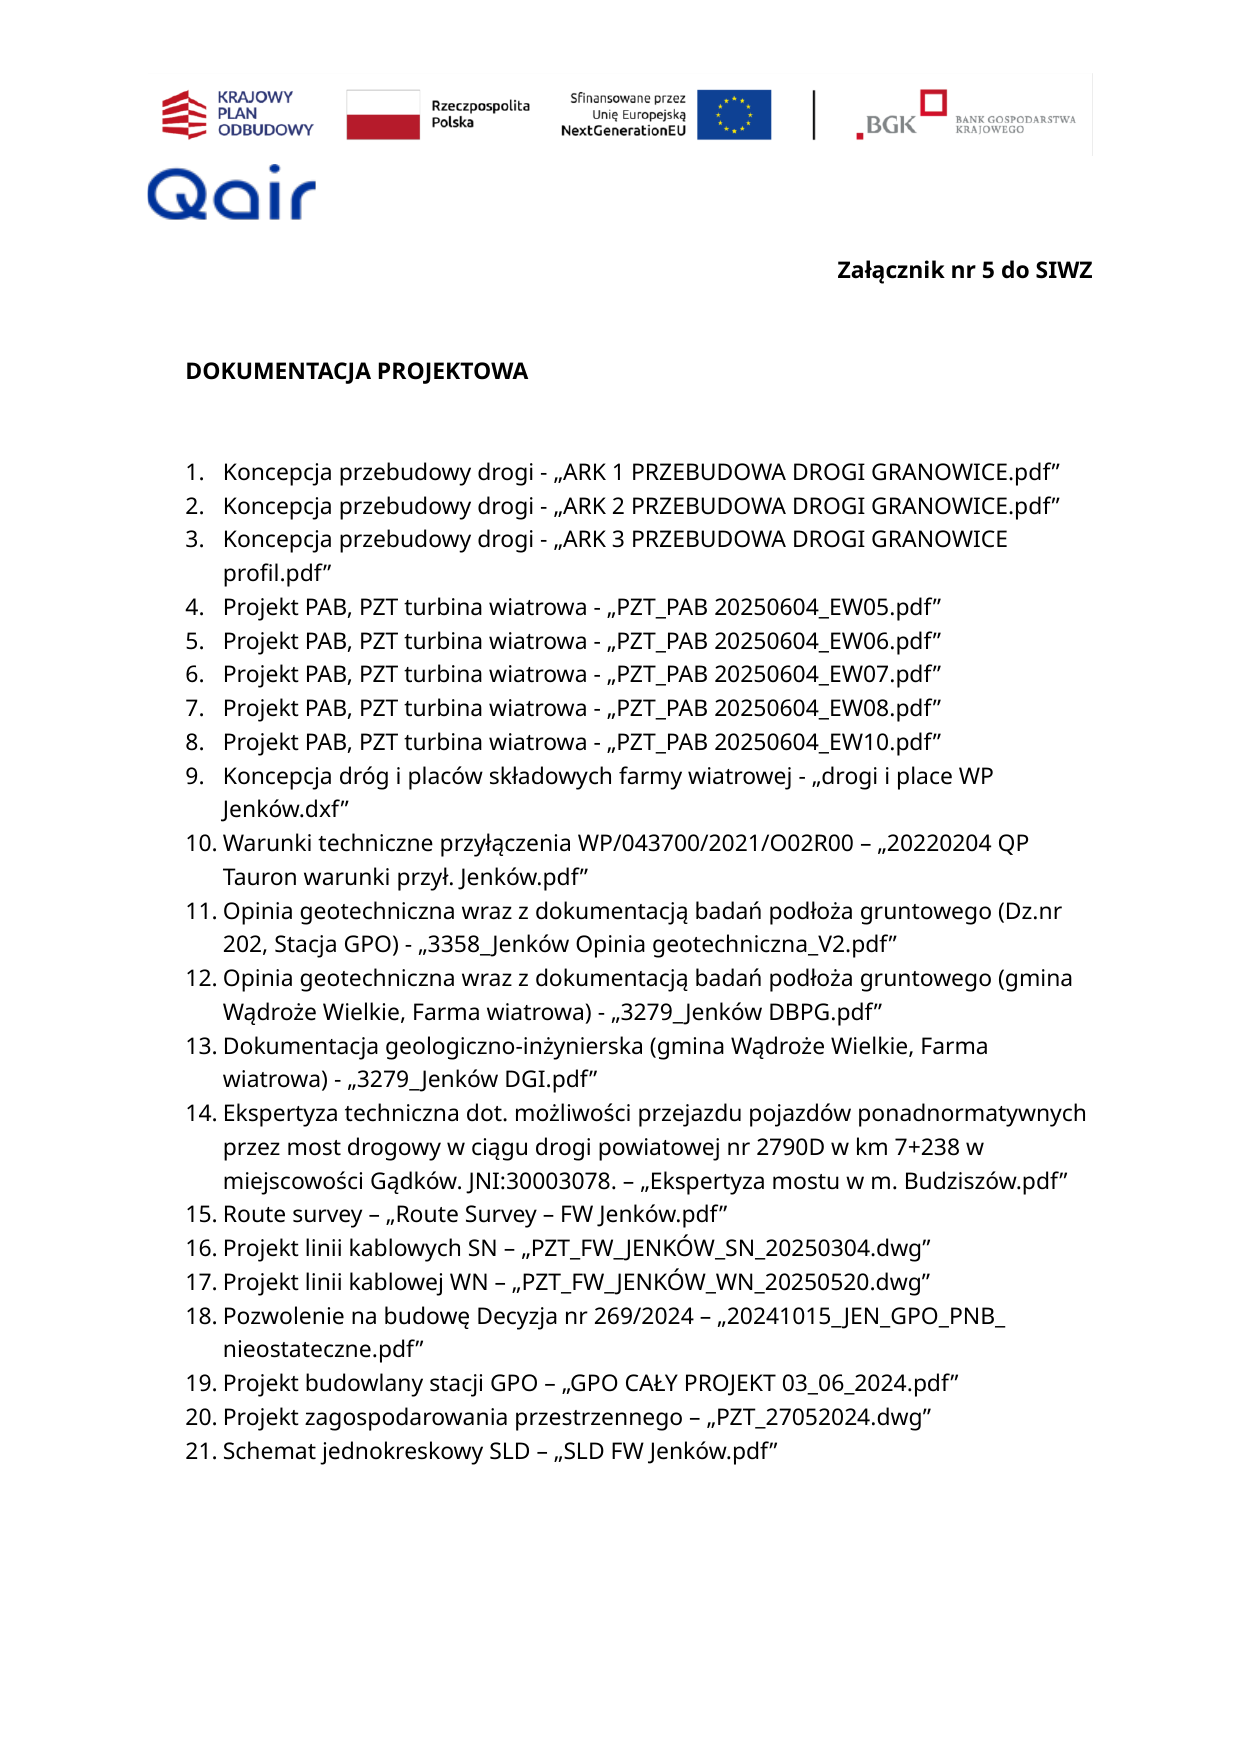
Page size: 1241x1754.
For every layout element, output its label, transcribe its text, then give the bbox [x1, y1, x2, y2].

list Opinia geotechniczna wraz z dokumentacją badań podłoża gruntowego (gmina Wądroże Wielkie, Farma wiatrowa) - „3279_Jenków DBPG.pdf” [185, 962, 1093, 1027]
list Koncepcja dróg i placów składowych farmy wiatrowej - „drogi i place WP Jenków.dxf” [185, 759, 1093, 824]
list Projekt PAB, PZT turbina wiatrowa - „PZT_PAB 20250604_EW08.pdf” [185, 692, 1093, 723]
list Projekt PAB, PZT turbina wiatrowa - „PZT_PAB 20250604_EW07.pdf” [185, 658, 1093, 689]
list Opinia geotechniczna wraz z dokumentacją badań podłoża gruntowego (Dz.nr 202, Stacja GPO) - „3358_Jenków Opinia geotechniczna_V2.pdf” [185, 894, 1093, 959]
list Warunki techniczne przyłączenia WP/043700/2021/O02R00 – „20220204 QP Tauron warunki przył. Jenków.pdf” [185, 827, 1093, 892]
list Schemat jednokreskowy SLD – „SLD FW Jenków.pdf” [185, 1434, 1093, 1466]
list Route survey – „Route Survey – FW Jenków.pdf” [185, 1198, 1093, 1229]
list Projekt PAB, PZT turbina wiatrowa - „PZT_PAB 20250604_EW06.pdf” [185, 624, 1093, 656]
list Koncepcja przebudowy drogi - „ARK 2 PRZEBUDOWA DROGI GRANOWICE.pdf” [185, 489, 1093, 521]
list Projekt budowlany stacji GPO – „GPO CAŁY PROJEKT 03_06_2024.pdf” [185, 1367, 1093, 1398]
list Dokumentacja geologiczno-inżynierska (gmina Wądroże Wielkie, Farma wiatrowa) - „3279_Jenków DGI.pdf” [185, 1029, 1093, 1094]
list Koncepcja przebudowy drogi - „ARK 3 PRZEBUDOWA DROGI GRANOWICE profil.pdf” [185, 523, 1093, 588]
list Ekspertyza techniczna dot. możliwości przejazdu pojazdów ponadnormatywnych przez most drogowy w ciągu drogi powiatowej nr 2790D w km 7+238 w miejscowości Gądków. JNI:30003078. – „Ekspertyza mostu w m. Budziszów.pdf” [185, 1097, 1093, 1196]
list Koncepcja przebudowy drogi - „ARK 1 PRZEBUDOWA DROGI GRANOWICE.pdf” [185, 456, 1093, 487]
list Projekt PAB, PZT turbina wiatrowa - „PZT_PAB 20250604_EW05.pdf” [185, 591, 1093, 622]
list Projekt linii kablowej WN – „PZT_FW_JENKÓW_WN_20250520.dwg” [185, 1266, 1093, 1297]
list Projekt PAB, PZT turbina wiatrowa - „PZT_PAB 20250604_EW10.pdf” [185, 726, 1093, 757]
text DOKUMENTACJA PROJEKTOWA [185, 355, 1093, 386]
picture [147, 164, 318, 223]
list Projekt zagospodarowania przestrzennego – „PZT_27052024.dwg” [185, 1401, 1093, 1432]
text Załącznik nr 5 do SIWZ [185, 254, 1093, 285]
list Pozwolenie na budowę Decyzja nr 269/2024 – „20241015_JEN_GPO_PNB_ nieostateczne.pdf” [185, 1299, 1093, 1364]
list Projekt linii kablowych SN – „PZT_FW_JENKÓW_SN_20250304.dwg” [185, 1232, 1093, 1263]
picture [147, 73, 1093, 156]
